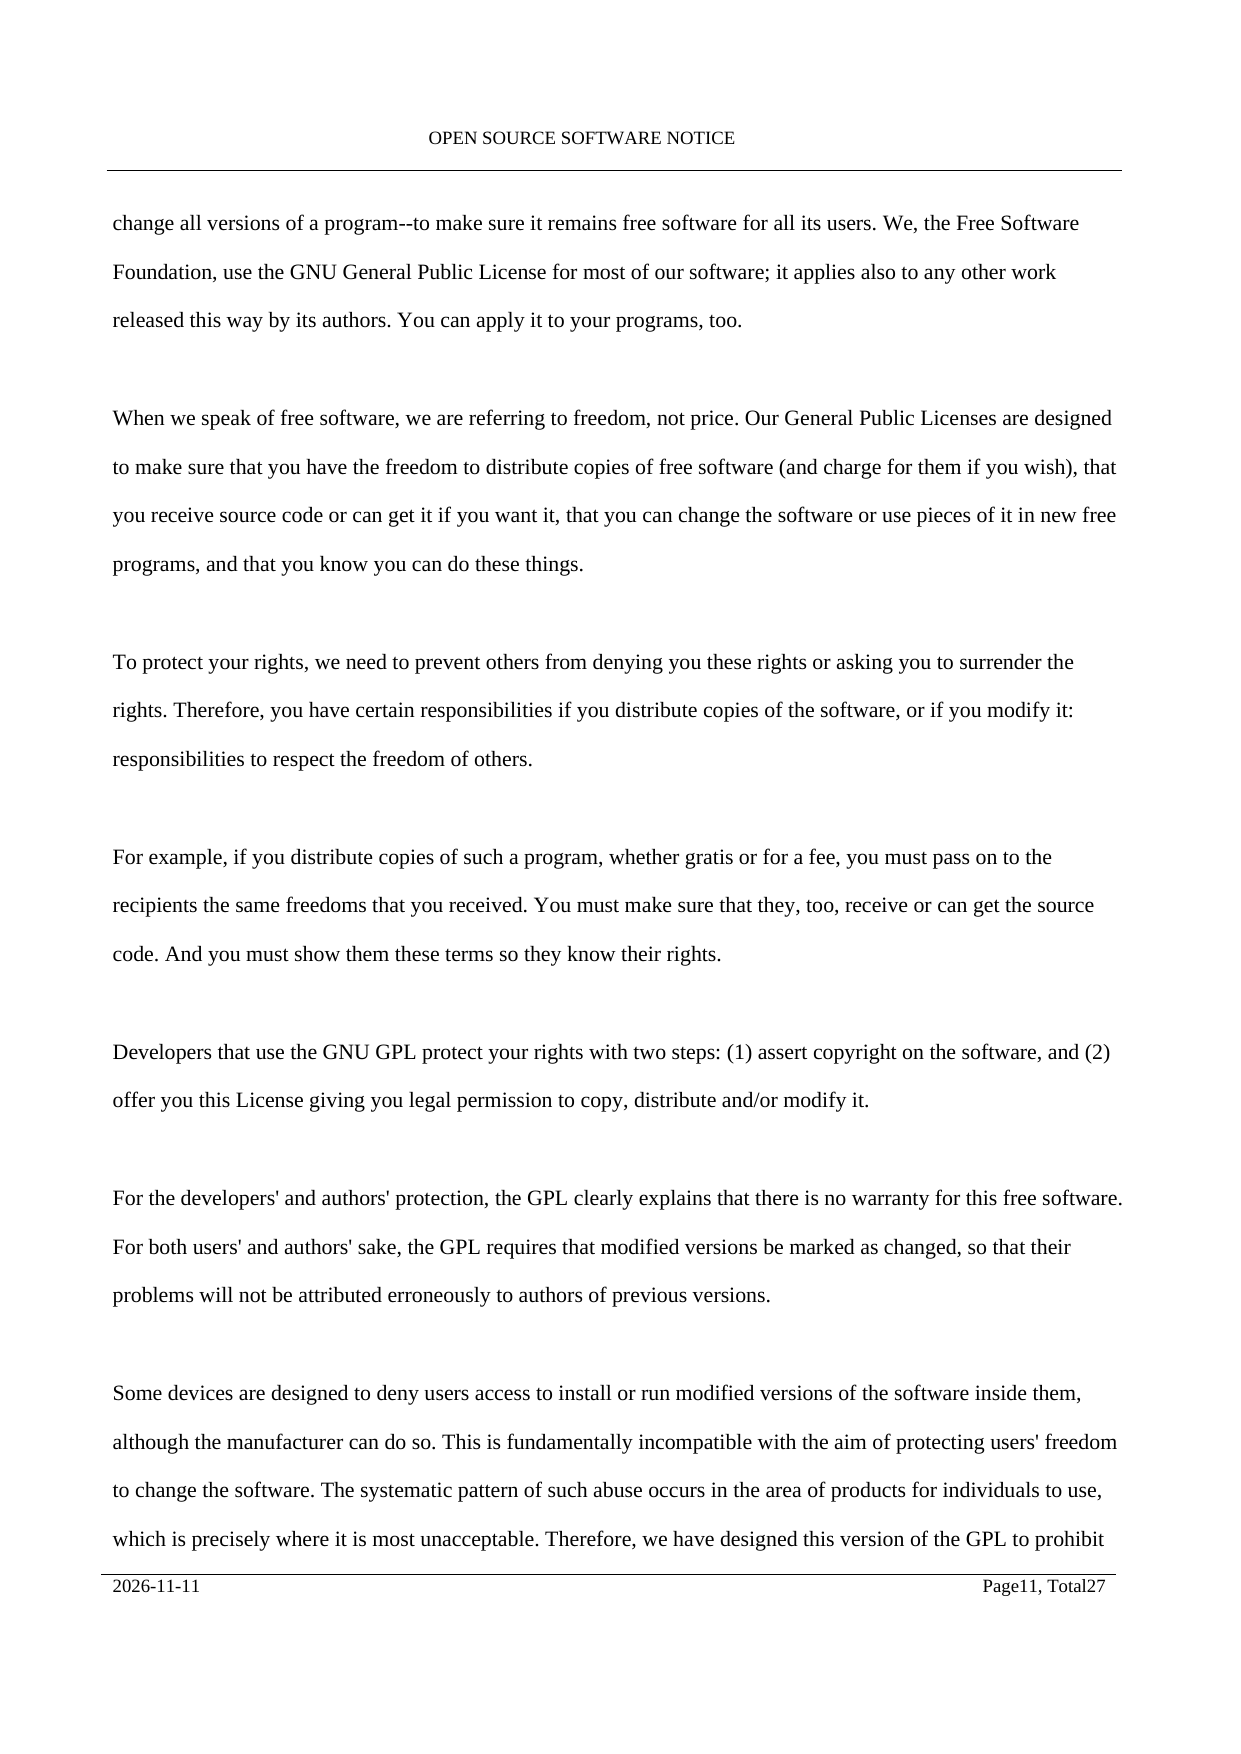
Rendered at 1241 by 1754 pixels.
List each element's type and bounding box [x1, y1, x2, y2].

text [112, 206, 1128, 1555]
